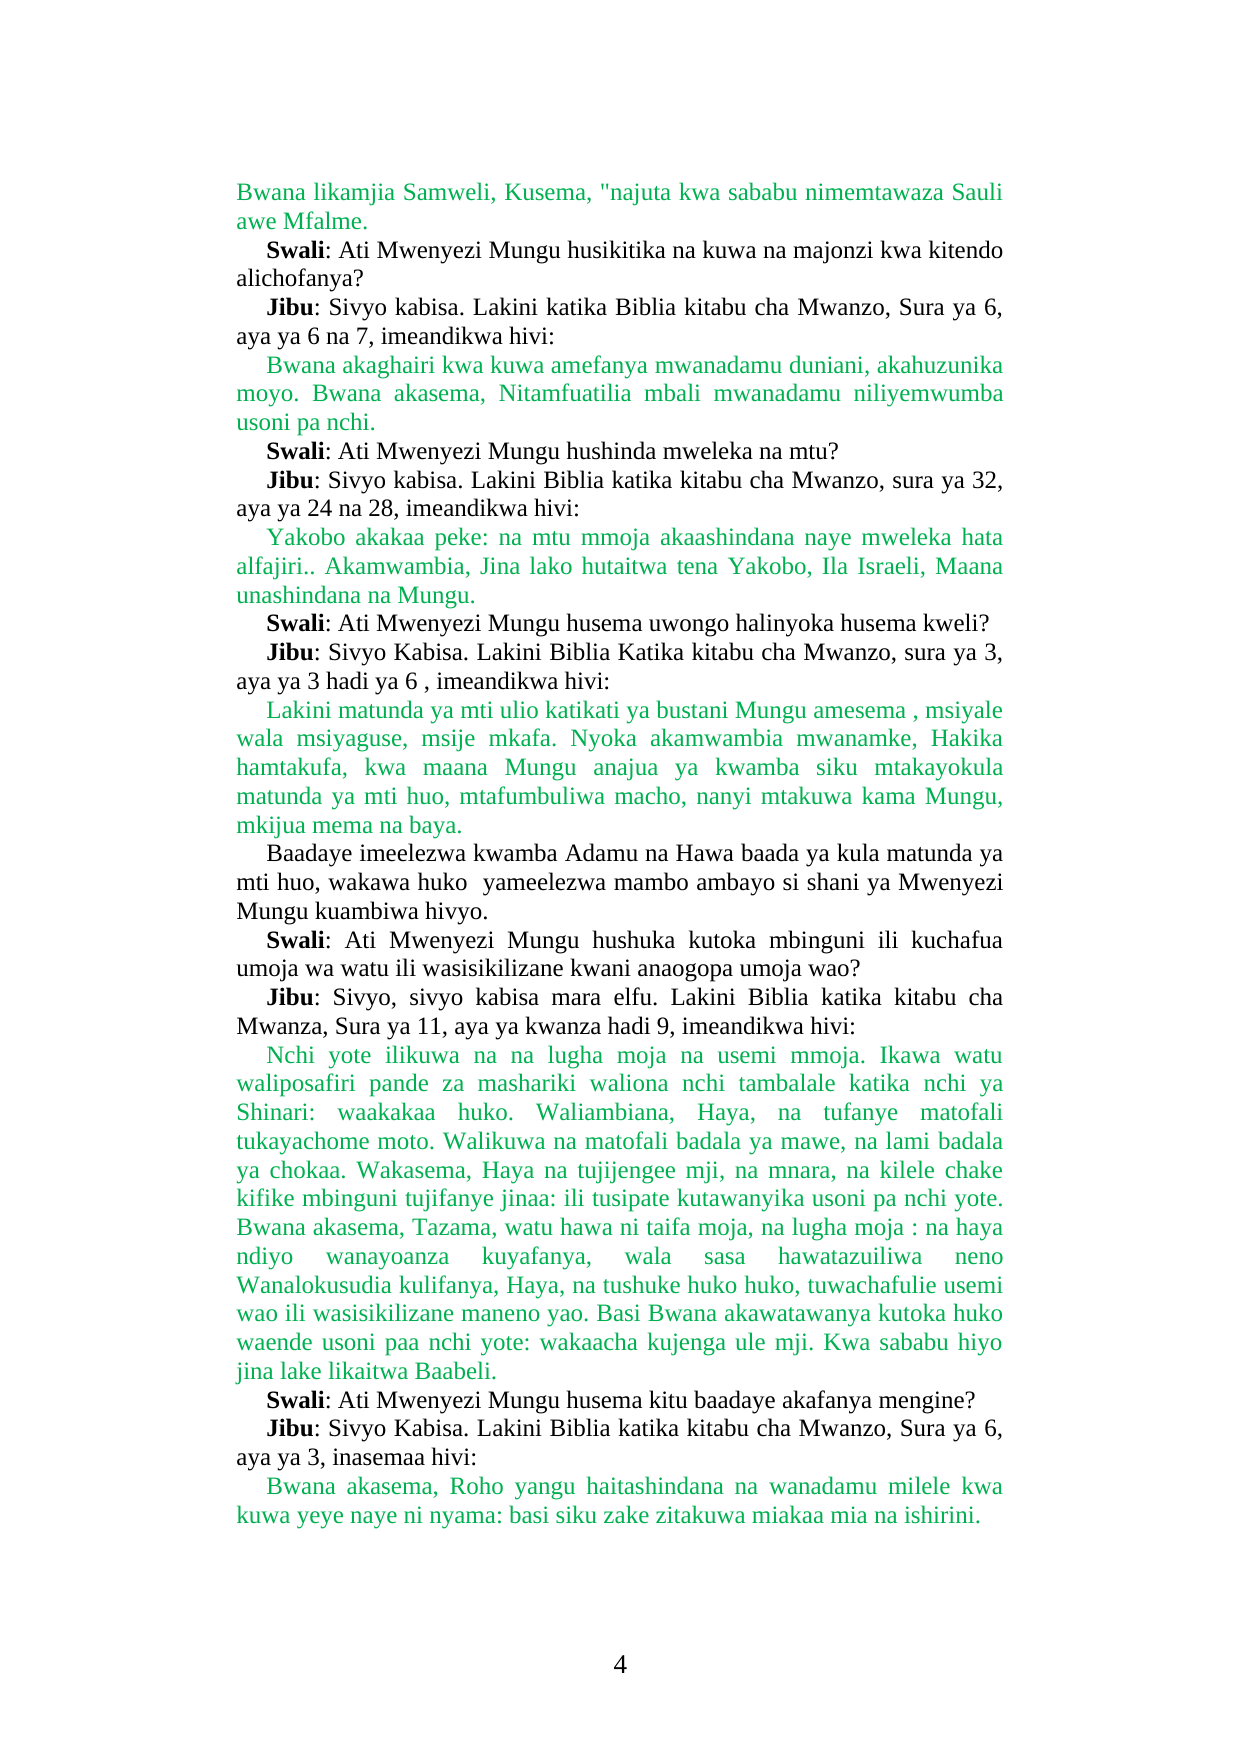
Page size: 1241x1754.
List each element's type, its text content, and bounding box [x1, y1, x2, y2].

text Jibu: Sivyo Kabisa. Lakini Biblia katika kitabu cha Mwanzo, Sura ya 6, aya ya 3, inasemaa hivi: [236, 1413, 1004, 1471]
text Swali: Ati Mwenyezi Mungu husema kitu baadaye akafanya mengine? [236, 1385, 1004, 1413]
text Yakobo akakaa peke: na mtu mmoja akaashindana naye mweleka hata alfajiri.. Akamwambia, Jina lako hutaitwa tena Yakobo, Ila Israeli, Maana unashindana na Mungu. [236, 522, 1004, 608]
text Bwana akasema, Roho yangu haitashindana na wanadamu milele kwa kuwa yeye naye ni nyama: basi siku zake zitakuwa miakaa mia na ishirini. [236, 1471, 1004, 1528]
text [236, 177, 1004, 235]
text Swali: Ati Mwenyezi Mungu husema uwongo halinyoka husema kweli? [236, 608, 1004, 637]
text Bwana akaghairi kwa kuwa amefanya mwanadamu duniani, akahuzunika moyo. Bwana akasema, Nitamfuatilia mbali mwanadamu niliyemwumba usoni pa nchi. [236, 350, 1004, 436]
text Baadaye imeelezwa kwamba Adamu na Hawa baada ya kula matunda ya mti huo, wakawa huko yameelezwa mambo ambayo si shani ya Mwenyezi Mungu kuambiwa hivyo. [236, 838, 1004, 925]
text Swali: Ati Mwenyezi Mungu husikitika na kuwa na majonzi kwa kitendo alichofanya? [236, 235, 1004, 292]
text Swali: Ati Mwenyezi Mungu hushinda mweleka na mtu? [236, 436, 1004, 465]
text Jibu: Sivyo, sivyo kabisa mara elfu. Lakini Biblia katika kitabu cha Mwanza, Sura ya 11, aya ya kwanza hadi 9, imeandikwa hivi: [236, 982, 1004, 1040]
text Jibu: Sivyo kabisa. Lakini Biblia katika kitabu cha Mwanzo, sura ya 32, aya ya 24 na 28, imeandikwa hivi: [236, 465, 1004, 522]
text Jibu: Sivyo kabisa. Lakini katika Biblia kitabu cha Mwanzo, Sura ya 6, aya ya 6 na 7, imeandikwa hivi: [236, 292, 1004, 350]
text Swali: Ati Mwenyezi Mungu hushuka kutoka mbinguni ili kuchafua umoja wa watu ili wasisikilizane kwani anaogopa umoja wao? [236, 925, 1004, 982]
text Nchi yote ilikuwa na na lugha moja na usemi mmoja. Ikawa watu waliposafiri pande za mashariki waliona nchi tambalale katika nchi ya Shinari: waakakaa huko. Waliambiana, Haya, na tufanye matofali tukayachome moto. Walikuwa na matofali badala ya mawe, na lami badala ya chokaa. Wakasema, Haya na tujijengee mji, na mnara, na kilele chake kifike mbinguni tujifanye jinaa: ili tusipate kutawanyika usoni pa nchi yote. Bwana akasema, Tazama, watu hawa ni taifa moja, na lugha moja : na haya ndiyo wanayoanza kuyafanya, wala sasa hawatazuiliwa neno Wanalokusudia kulifanya, Haya, na tushuke huko huko, tuwachafulie usemi wao ili wasisikilizane maneno yao. Basi Bwana akawatawanya kutoka huko waende usoni paa nchi yote: wakaacha kujenga ule mji. Kwa sababu hiyo jina lake likaitwa Baabeli. [236, 1040, 1004, 1385]
text Jibu: Sivyo Kabisa. Lakini Biblia Katika kitabu cha Mwanzo, sura ya 3, aya ya 3 hadi ya 6 , imeandikwa hivi: [236, 637, 1004, 695]
text Lakini matunda ya mti ulio katikati ya bustani Mungu amesema , msiyale wala msiyaguse, msije mkafa. Nyoka akamwambia mwanamke, Hakika hamtakufa, kwa maana Mungu anajua ya kwamba siku mtakayokula matunda ya mti huo, mtafumbuliwa macho, nanyi mtakuwa kama Mungu, mkijua mema na baya. [236, 695, 1004, 838]
